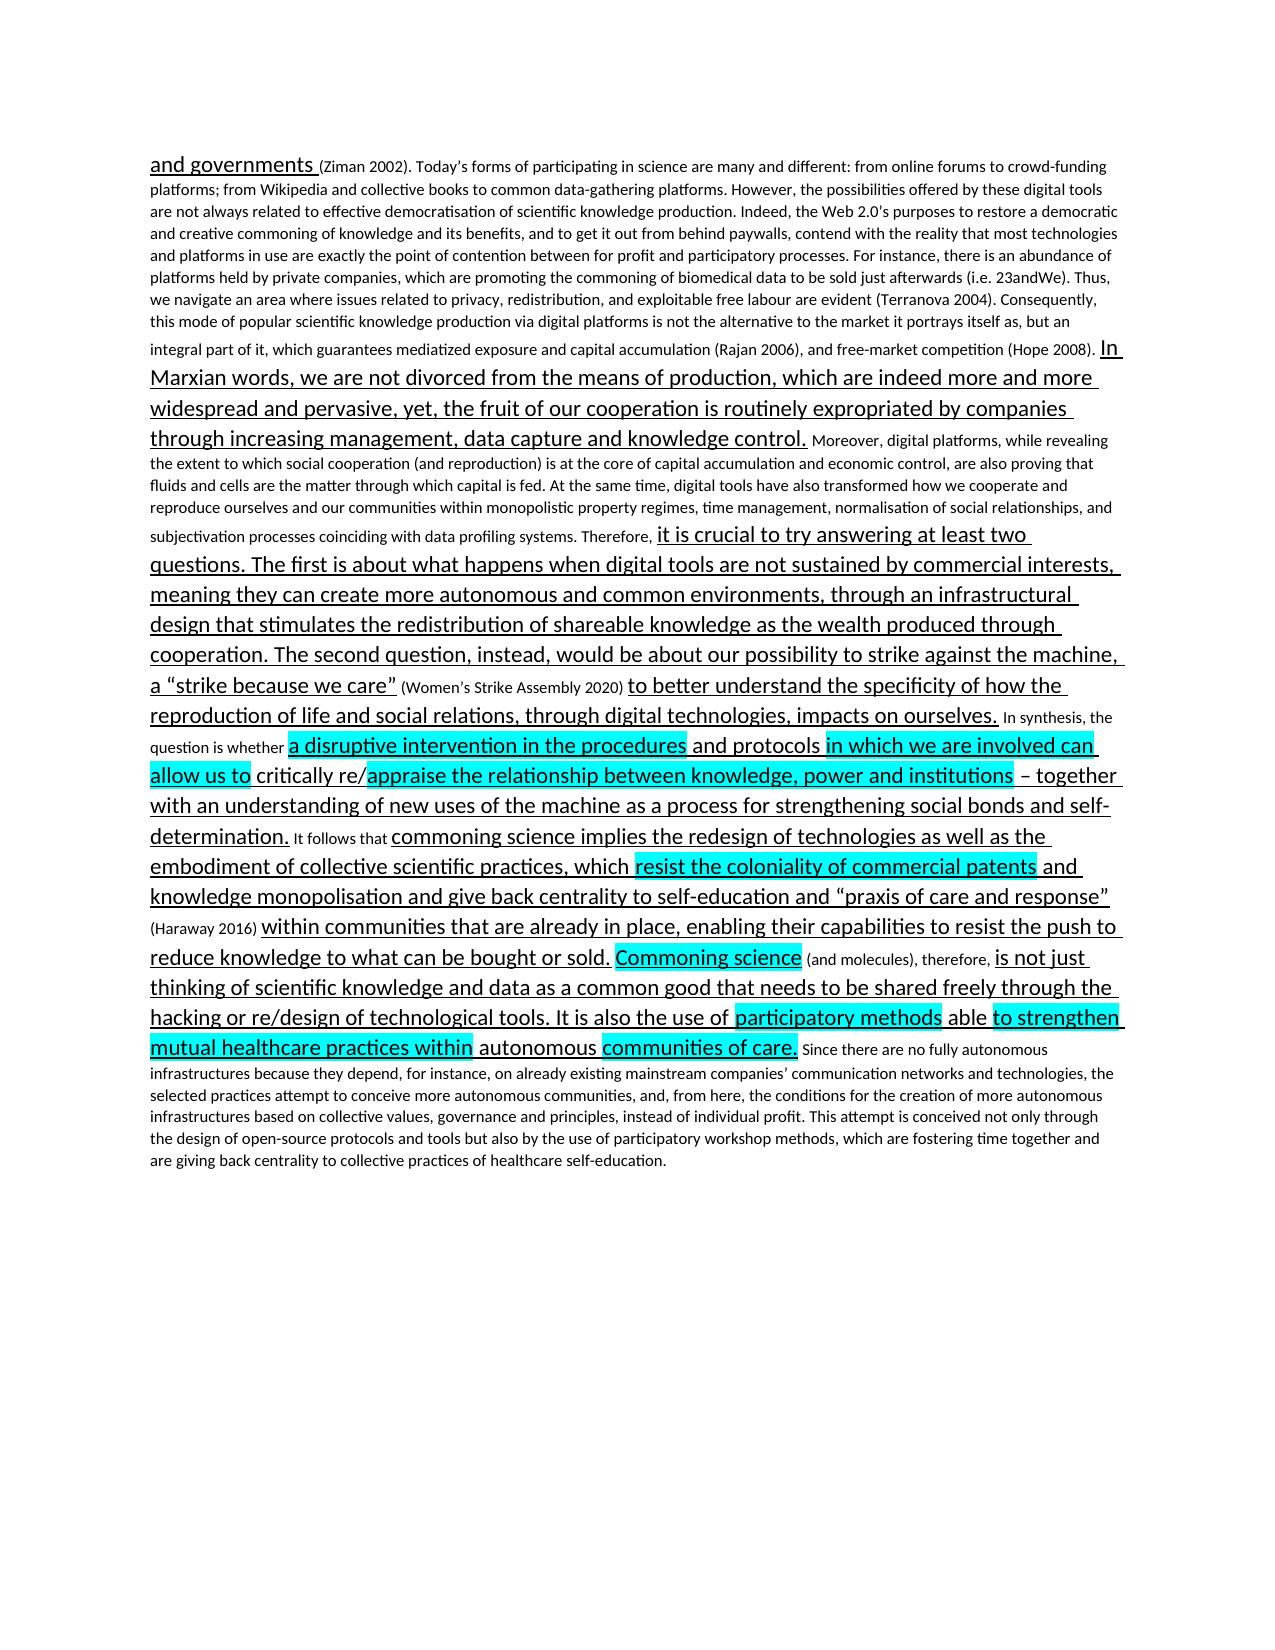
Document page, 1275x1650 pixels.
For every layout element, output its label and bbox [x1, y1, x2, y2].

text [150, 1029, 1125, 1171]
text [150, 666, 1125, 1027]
text [150, 150, 1125, 665]
